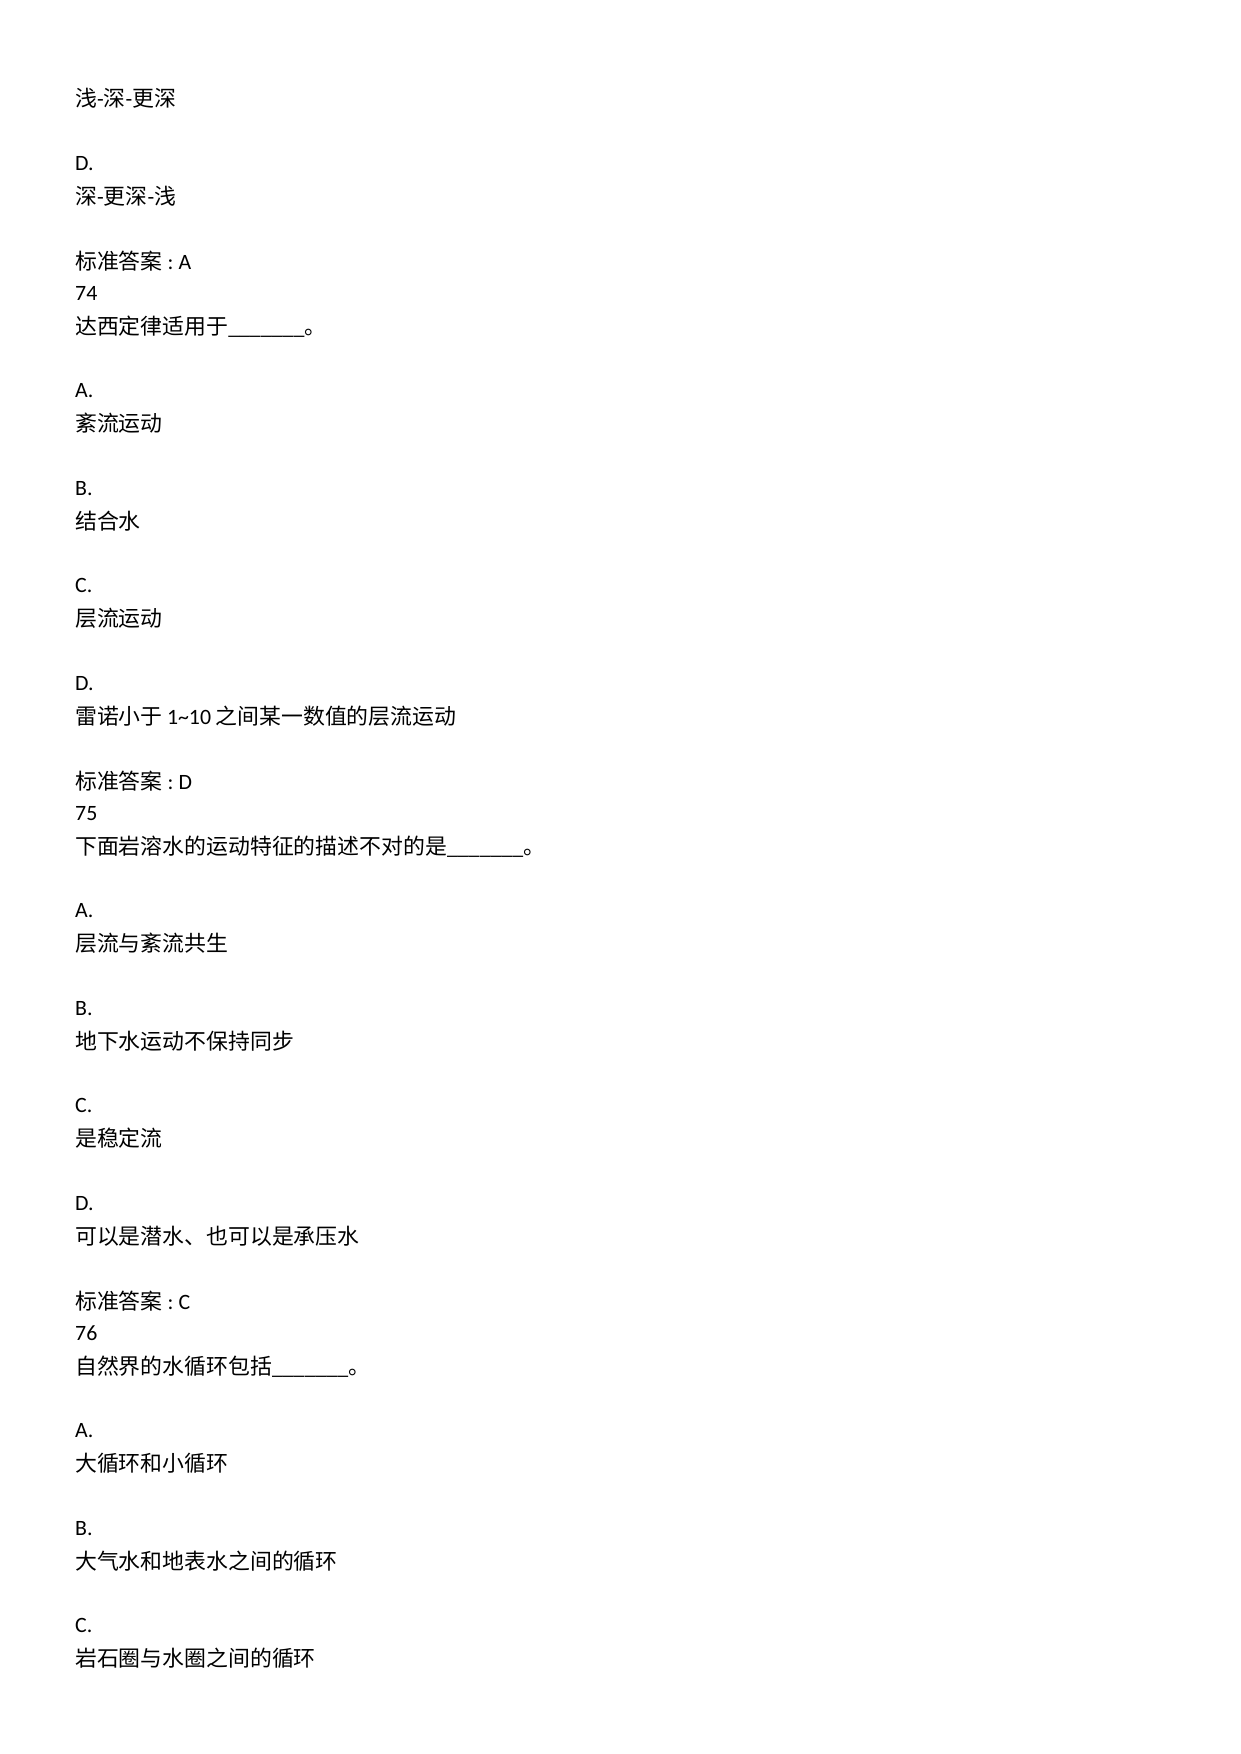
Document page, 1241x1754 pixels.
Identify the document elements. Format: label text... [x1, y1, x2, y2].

text B. [75, 471, 1165, 503]
text D. [75, 146, 1165, 178]
text 76 [75, 1316, 1165, 1348]
text 紊流运动 [75, 406, 1165, 438]
text 层流与紊流共生 [75, 926, 1165, 958]
text 地下水运动不保持同步 [75, 1023, 1165, 1056]
text B. [75, 1511, 1165, 1543]
text 岩石圈与水圈之间的循环 [75, 1641, 1165, 1673]
text C. [75, 1088, 1165, 1121]
text 结合水 [75, 503, 1165, 536]
text B. [75, 991, 1165, 1023]
text 是稳定流 [75, 1121, 1165, 1153]
text A. [75, 893, 1165, 926]
text D. [75, 1186, 1165, 1218]
text 层流运动 [75, 601, 1165, 633]
text 达西定律适用于_______。 [75, 308, 1165, 341]
text C. [75, 568, 1165, 601]
text 标准答案 : C [75, 1283, 1165, 1316]
text 标准答案 : D [75, 763, 1165, 796]
text C. [75, 1608, 1165, 1641]
text D. [75, 666, 1165, 698]
text 标准答案 : A [75, 243, 1165, 276]
text 大气水和地表水之间的循环 [75, 1543, 1165, 1576]
text 大循环和小循环 [75, 1446, 1165, 1478]
text 自然界的水循环包括_______。 [75, 1348, 1165, 1381]
text 深-更深-浅 [75, 178, 1165, 211]
text 75 [75, 796, 1165, 828]
text 可以是潜水、也可以是承压水 [75, 1218, 1165, 1251]
text 下面岩溶水的运动特征的描述不对的是_______。 [75, 828, 1165, 861]
text 浅-深-更深 [75, 81, 1165, 113]
text 雷诺小于1~10之间某一数值的层流运动 [75, 698, 1165, 731]
text A. [75, 373, 1165, 406]
text A. [75, 1413, 1165, 1446]
text 74 [75, 276, 1165, 308]
